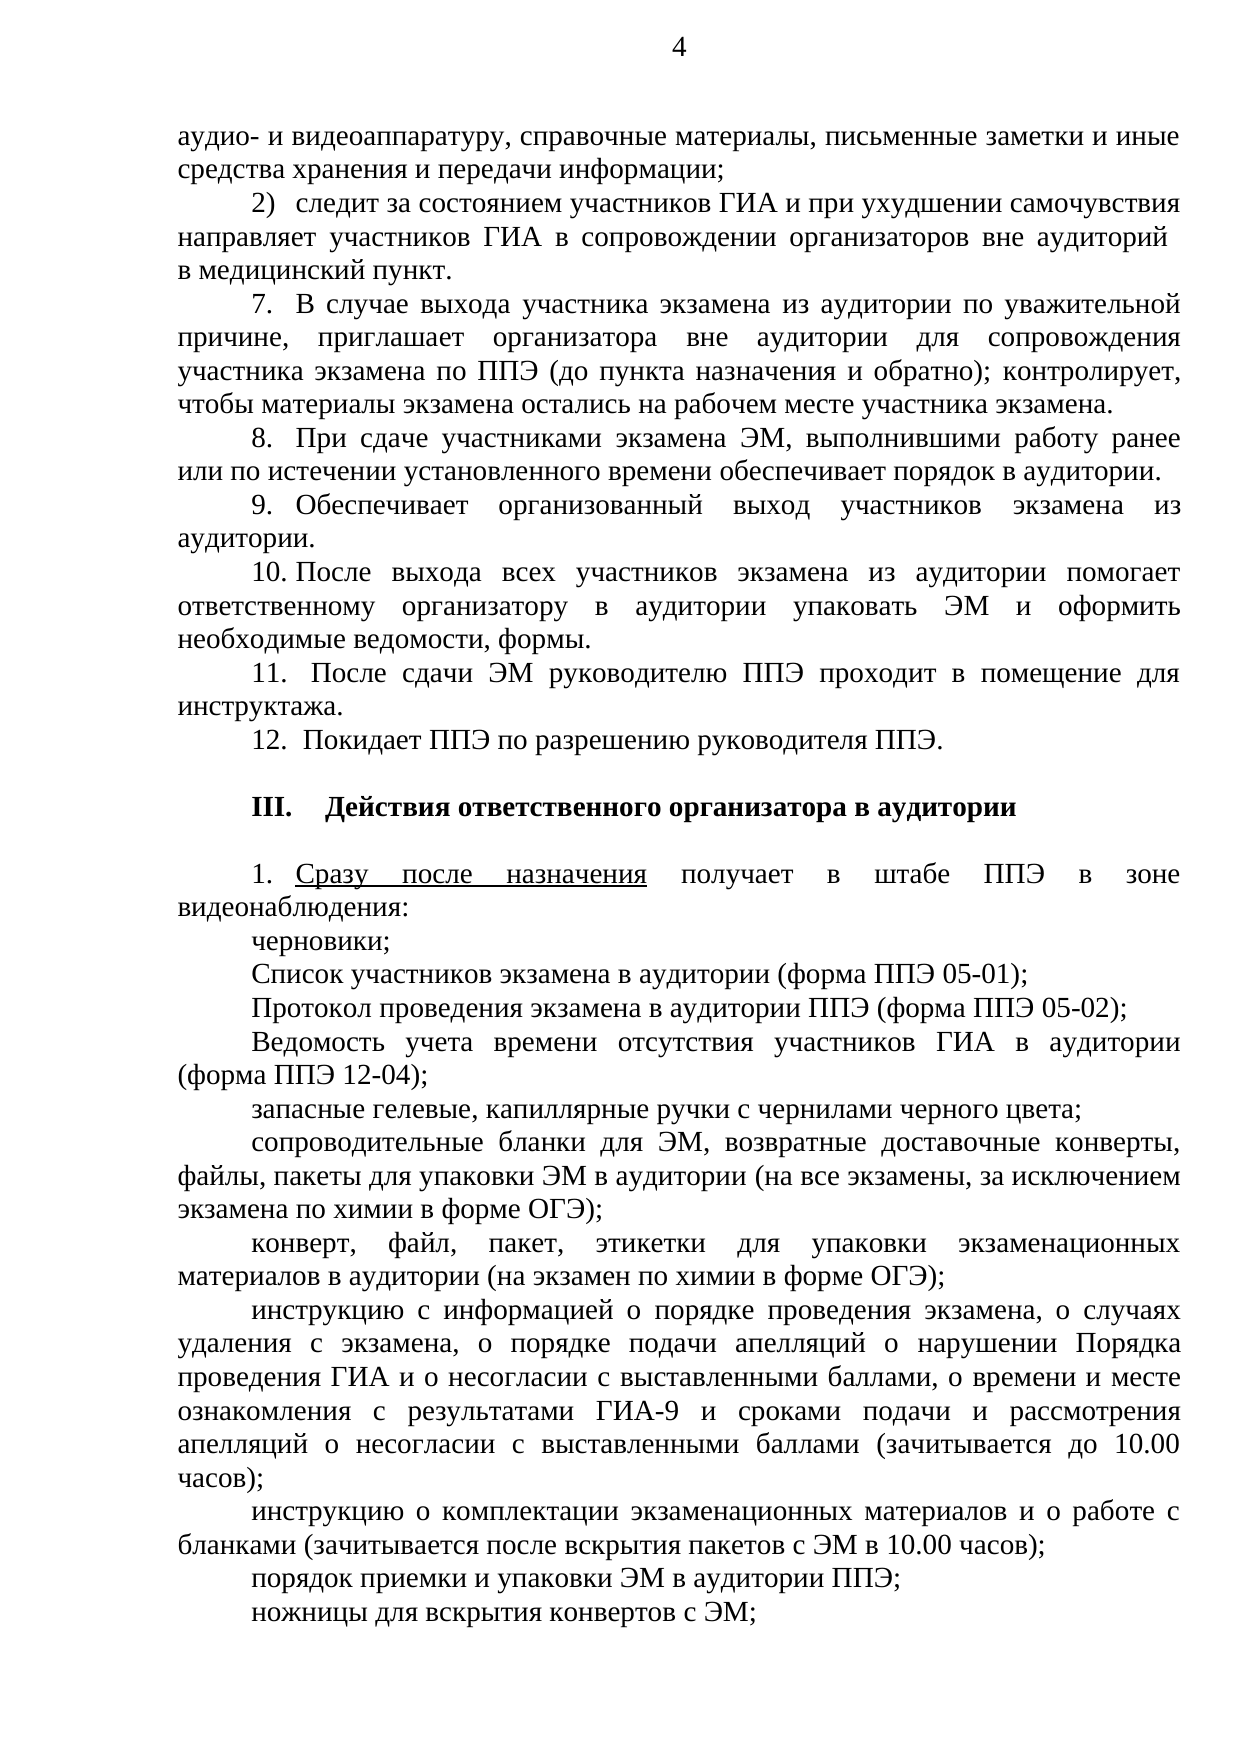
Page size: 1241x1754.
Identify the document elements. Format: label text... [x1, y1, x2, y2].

text порядок приемки и упаковки ЭМ в аудитории ППЭ; [236, 1560, 1181, 1594]
text 2) следит за состоянием участников ГИА и при ухудшении самочувствия направляет участников ГИА в сопровождении организаторов вне аудиторий в медицинский пункт. [177, 185, 1181, 286]
list Список участников экзамена в аудитории (форма ППЭ 05-01); [177, 957, 1181, 990]
list Сразу после назначения получает в штабе ППЭ в зоне видеонаблюдения: [177, 856, 1181, 923]
list После сдачи ЭМ руководителю ППЭ проходит в помещение для инструктажа. [177, 655, 1181, 722]
list инструкцию о комплектации экзаменационных материалов и о работе с бланками (зачитывается после вскрытия пакетов с ЭМ в 10.00 часов); [177, 1493, 1181, 1560]
list После выхода всех участников экзамена из аудитории помогает ответственному организатору в аудитории упаковать ЭМ и оформить необходимые ведомости, формы. [177, 554, 1181, 655]
list В случае выхода участника экзамена из аудитории по уважительной причине, приглашает организатора вне аудитории для сопровождения участника экзамена по ППЭ (до пункта назначения и обратно); контролирует, чтобы материалы экзамена остались на рабочем месте участника экзамена. [177, 286, 1181, 420]
list ножницы для вскрытия конвертов с ЭМ; [177, 1594, 1181, 1627]
list конверт, файл, пакет, этикетки для упаковки экзаменационных материалов в аудитории (на экзамен по химии в форме ОГЭ); [177, 1225, 1181, 1292]
list Действия ответственного организатора в аудитории [177, 789, 1181, 822]
list запасные гелевые, капиллярные ручки с чернилами черного цвета; [177, 1091, 1181, 1124]
text инструкцию с информацией о порядке проведения экзамена, о случаях удаления с экзамена, о порядке подачи апелляций о нарушении Порядка проведения ГИА и о несогласии с выставленными баллами, о времени и месте ознакомления с результатами ГИА-9 и сроками подачи и рассмотрения апелляций о несогласии с выставленными баллами (зачитывается до 10.00 часов); [177, 1292, 1181, 1493]
list Обеспечивает организованный выход участников экзамена из аудитории. [177, 487, 1181, 554]
text черновики; [177, 923, 1181, 957]
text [177, 118, 1181, 185]
text сопроводительные бланки для ЭМ, возвратные доставочные конверты, файлы, пакеты для упаковки ЭМ в аудитории (на все экзамены, за исключением экзамена по химии в форме ОГЭ); [177, 1124, 1181, 1225]
list Протокол проведения экзамена в аудитории ППЭ (форма ППЭ 05-02); [177, 990, 1181, 1024]
text Ведомость учета времени отсутствия участников ГИА в аудитории (форма ППЭ 12-04); [177, 1024, 1181, 1091]
list Покидает ППЭ по разрешению руководителя ППЭ. [177, 722, 1181, 755]
list При сдаче участниками экзамена ЭМ, выполнившими работу ранее или по истечении установленного времени обеспечивает порядок в аудитории. [177, 420, 1181, 487]
